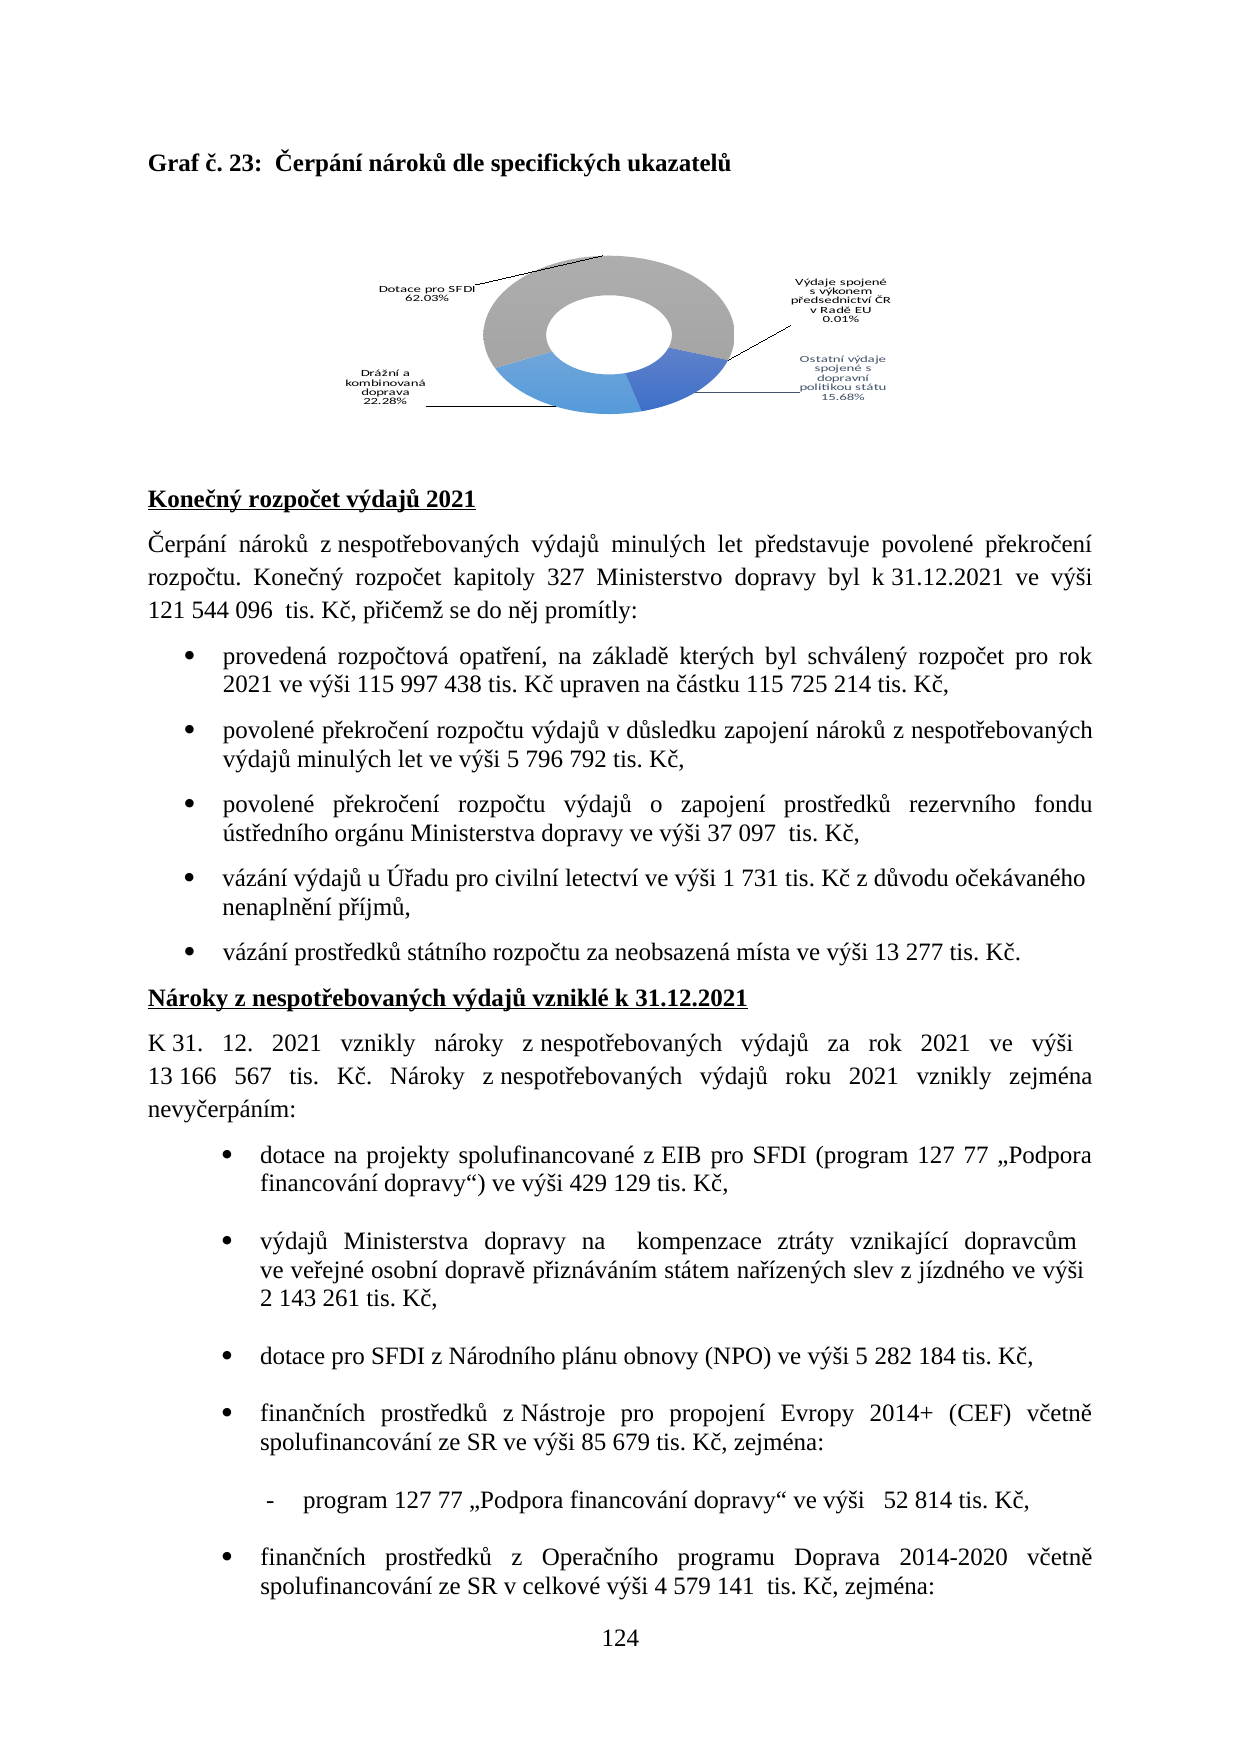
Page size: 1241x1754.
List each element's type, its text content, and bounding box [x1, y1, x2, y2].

list výdajů Ministerstva dopravy na kompenzace ztráty vznikající dopravcům ve veřejné osobní dopravě přiznáváním státem nařízených slev z jízdného ve výši 2 143 261 tis. Kč, [223, 1226, 1093, 1312]
list povolené překročení rozpočtu výdajů o zapojení prostředků rezervního fondu ústředního orgánu Ministerstva dopravy ve výši 37 097 tis. Kč, [185, 789, 1093, 847]
list dotace pro SFDI z Národního plánu obnovy (NPO) ve výši 5 282 184 tis. Kč, [223, 1341, 1093, 1370]
list finančních prostředků z Operačního programu Doprava 2014-2020 včetně spolufinancování ze SR v celkové výši 4 579 141 tis. Kč, zejména: [223, 1542, 1093, 1600]
text Konečný rozpočet výdajů 2021 [148, 484, 1093, 512]
text Nároky z nespotřebovaných výdajů vzniklé k 31.12.2021 [148, 983, 1093, 1012]
list vázání prostředků státního rozpočtu za neobsazená místa ve výši 13 277 tis. Kč. [185, 937, 1093, 966]
list finančních prostředků z Nástroje pro propojení Evropy 2014+ (CEF) včetně spolufinancování ze SR ve výši 85 679 tis. Kč, zejména: [223, 1398, 1093, 1456]
text Čerpání nároků z nespotřebovaných výdajů minulých let představuje povolené překročení rozpočtu. Konečný rozpočet kapitoly 327 Ministerstvo dopravy byl k 31.12.2021 ve výši 121 544 096 tis. Kč, přičemž se do něj promítly: [148, 529, 1093, 624]
list povolené překročení rozpočtu výdajů v důsledku zapojení nároků z nespotřebovaných výdajů minulých let ve výši 5 796 792 tis. Kč, [185, 715, 1093, 772]
list dotace na projekty spolufinancované z EIB pro SFDI (program 127 77 „Podpora financování dopravy“) ve výši 429 129 tis. Kč, [223, 1140, 1093, 1197]
list program 127 77 „Podpora financování dopravy“ ve výši 52 814 tis. Kč, [266, 1485, 1093, 1513]
list provedená rozpočtová opatření, na základě kterých byl schválený rozpočet pro rok 2021 ve výši 115 997 438 tis. Kč upraven na částku 115 725 214 tis. Kč, [185, 641, 1093, 698]
list vázání výdajů u Úřadu pro civilní letectví ve výši 1 731 tis. Kč z důvodu očekávaného nenaplnění příjmů, [185, 863, 1093, 921]
text Graf č. 23: Čerpání nároků dle specifických ukazatelů [148, 148, 1093, 176]
text K 31. 12. 2021 vznikly nároky z nespotřebovaných výdajů za rok 2021 ve výši 13 166 567 tis. Kč. Nároky z nespotřebovaných výdajů roku 2021 vznikly zejména nevyčerpáním: [148, 1028, 1093, 1123]
